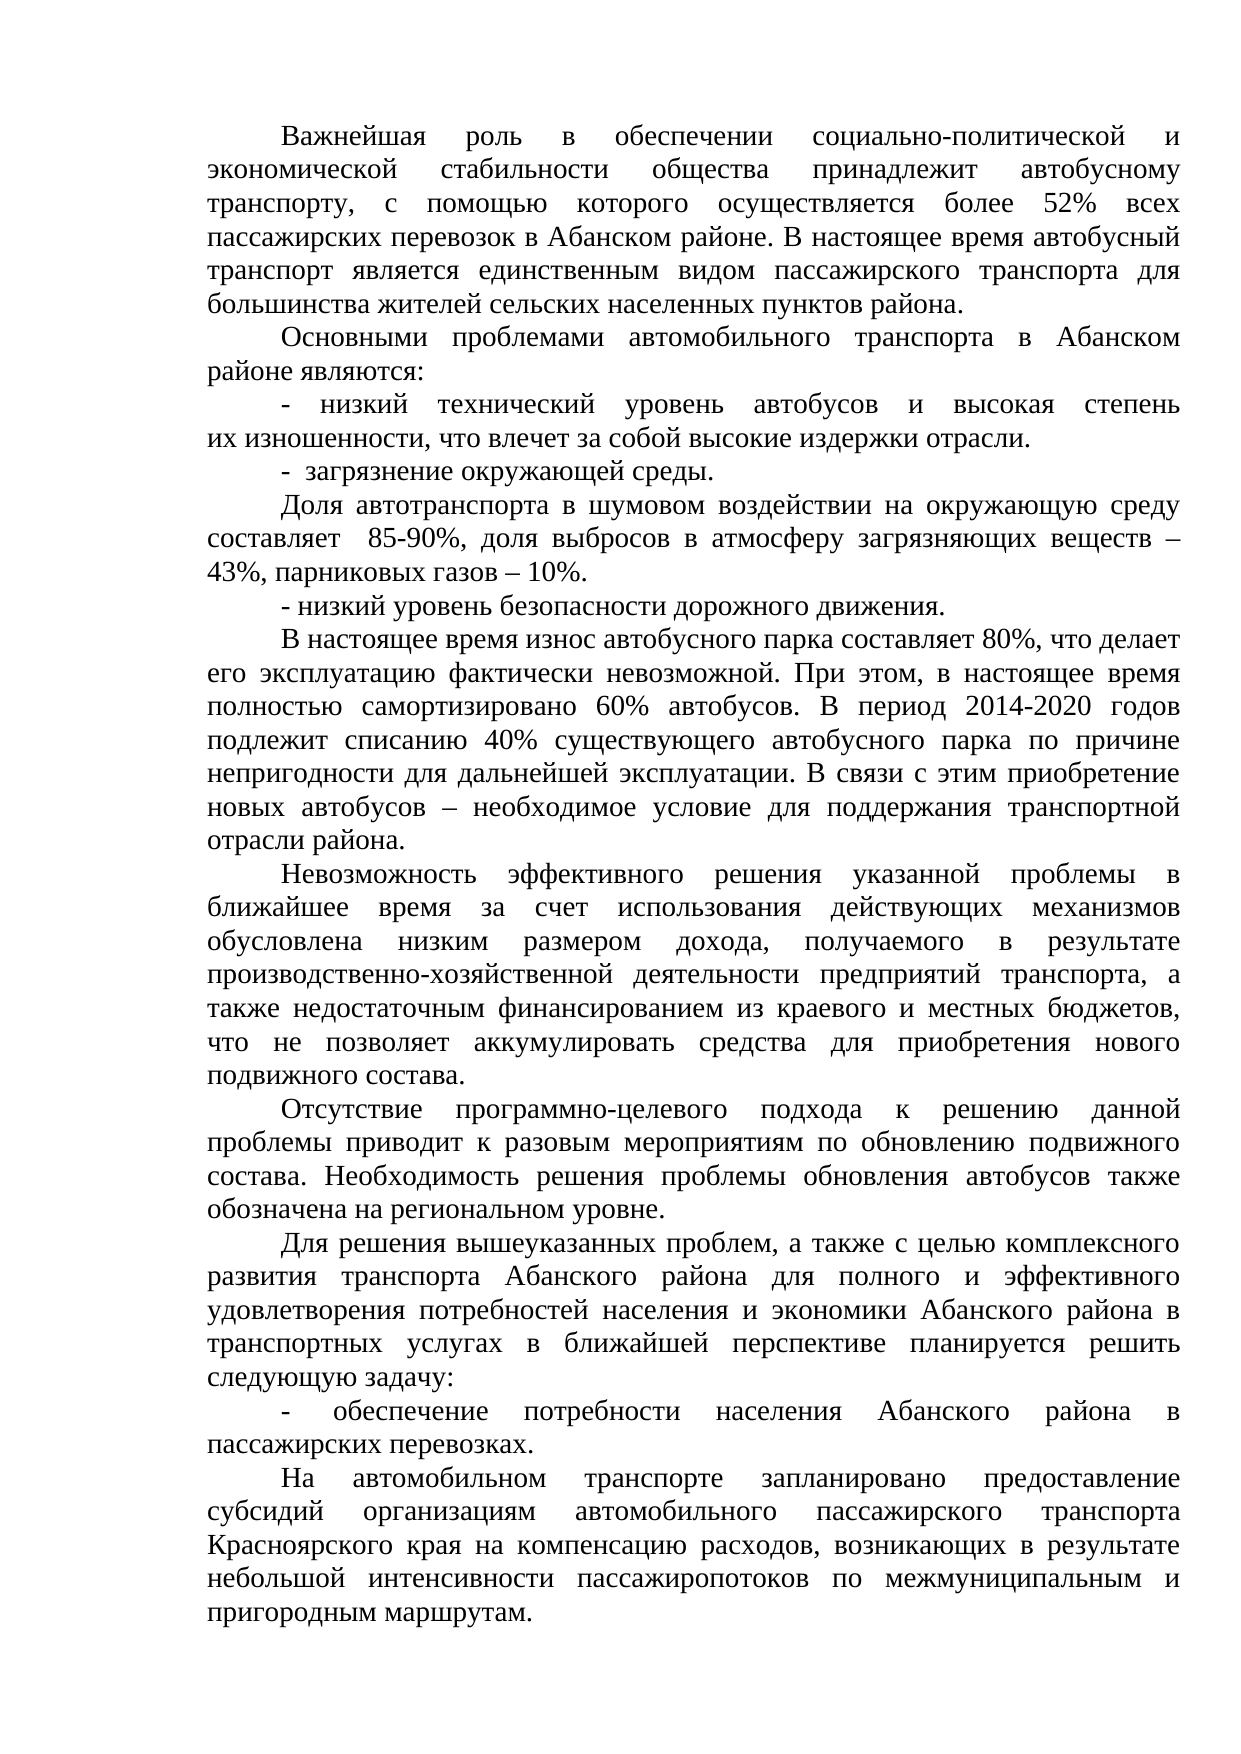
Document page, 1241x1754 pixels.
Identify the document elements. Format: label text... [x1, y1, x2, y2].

text Невозможность эффективного решения указанной проблемы в ближайшее время за счет использования действующих механизмов обусловлена низким размером дохода, получаемого в результате производственно-хозяйственной деятельности предприятий транспорта, а также недостаточным финансированием из краевого и местных бюджетов, что не позволяет аккумулировать средства для приобретения нового подвижного состава. [207, 856, 1181, 1091]
text - загрязнение окружающей среды. [207, 453, 1181, 487]
text Основными проблемами автомобильного транспорта в Абанском районе являются: [207, 319, 1181, 386]
text Доля автотранспорта в шумовом воздействии на окружающую среду составляет 85-90%, доля выбросов в атмосферу загрязняющих веществ – 43%, парниковых газов – 10%. [207, 487, 1181, 588]
text В настоящее время износ автобусного парка составляет 80%, что делает его эксплуатацию фактически невозможной. При этом, в настоящее время полностью самортизировано 60% автобусов. В период 2014-2020 годов подлежит списанию 40% существующего автобусного парка по причине непригодности для дальнейшей эксплуатации. В связи с этим приобретение новых автобусов – необходимое условие для поддержания транспортной отрасли района. [207, 621, 1181, 856]
text - обеспечение потребности населения Абанского района в пассажирских перевозках. [207, 1393, 1181, 1460]
text Отсутствие программно-целевого подхода к решению данной проблемы приводит к разовым мероприятиям по обновлению подвижного состава. Необходимость решения проблемы обновления автобусов также обозначена на региональном уровне. [207, 1091, 1181, 1225]
text На автомобильном транспорте запланировано предоставление субсидий организациям автомобильного пассажирского транспорта Красноярского края на компенсацию расходов, возникающих в результате небольшой интенсивности пассажиропотоков по межмуниципальным и пригородным маршрутам. [207, 1460, 1181, 1627]
text - низкий технический уровень автобусов и высокая степень их изношенности, что влечет за собой высокие издержки отрасли. [207, 386, 1181, 453]
text Важнейшая роль в обеспечении социально-политической и экономической стабильности общества принадлежит автобусному транспорту, с помощью которого осуществляется более 52% всех пассажирских перевозок в Абанском районе. В настоящее время автобусный транспорт является единственным видом пассажирского транспорта для большинства жителей сельских населенных пунктов района. [207, 118, 1181, 319]
text - низкий уровень безопасности дорожного движения. [207, 588, 1181, 621]
text Для решения вышеуказанных проблем, а также с целью комплексного развития транспорта Абанского района для полного и эффективного удовлетворения потребностей населения и экономики Абанского района в транспортных услугах в ближайшей перспективе планируется решить следующую задачу: [207, 1225, 1181, 1393]
